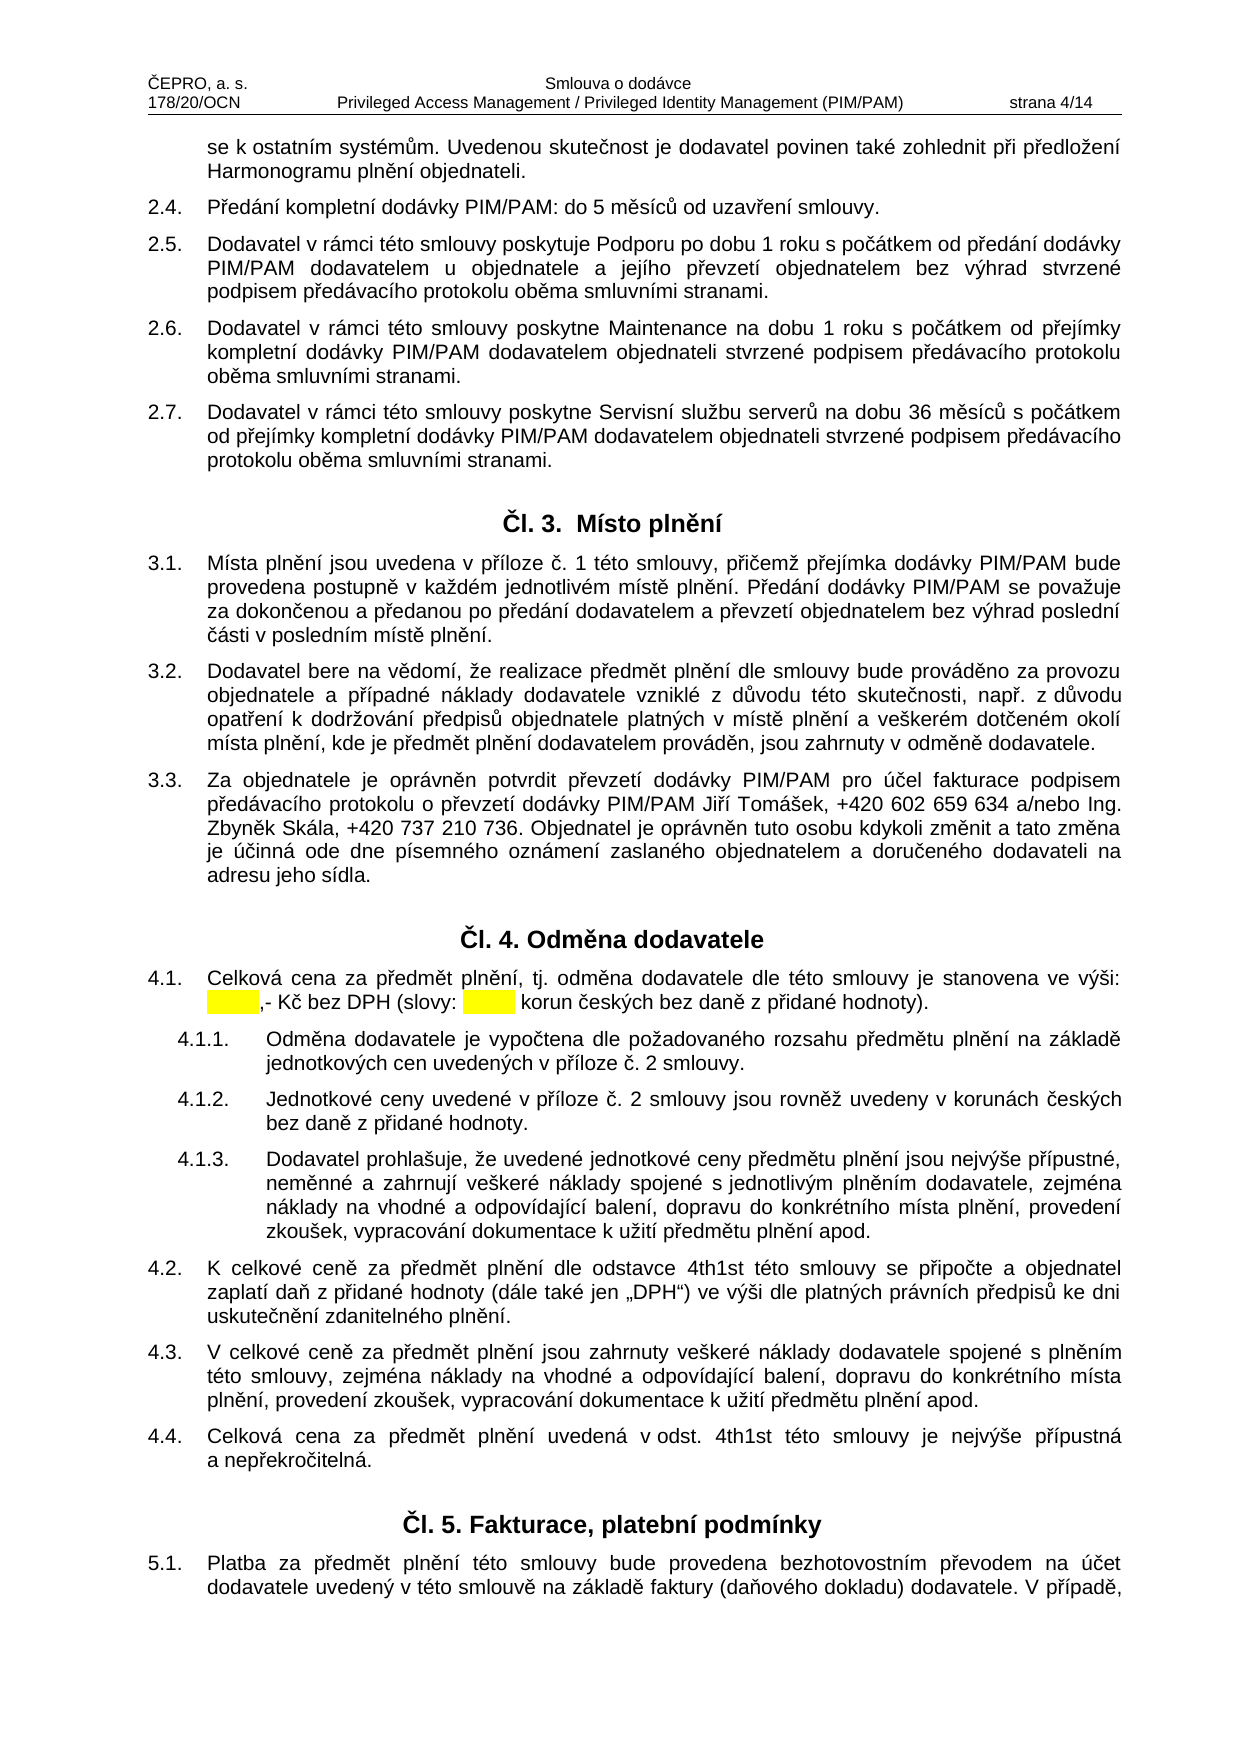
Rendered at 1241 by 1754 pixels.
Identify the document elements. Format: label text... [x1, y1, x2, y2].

text Místa plnění jsou uvedena v příloze č. 1 této smlouvy, přičemž přejímka dodávky PIM/PAM bude provedena postupně v každém jednotlivém místě plnění. Předání dodávky PIM/PAM se považuje za dokončenou a předanou po předání dodavatelem a převzetí objednatelem bez výhrad poslední části v posledním místě plnění. [148, 551, 1122, 647]
text Odměna dodavatele [102, 925, 1122, 953]
text Celková cena za předmět plnění uvedená v odst. 4.1 této smlouvy je nejvýše přípustná a nepřekročitelná. [148, 1424, 1122, 1472]
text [148, 1551, 1122, 1599]
text Dodavatel v rámci této smlouvy poskytne Servisní službu serverů na dobu 36 měsíců s počátkem od přejímky kompletní dodávky PIM/PAM dodavatelem objednateli stvrzené podpisem předávacího protokolu oběma smluvními stranami. [148, 400, 1122, 472]
text Fakturace, platební podmínky [102, 1510, 1122, 1538]
text Celková cena za předmět plnění, tj. odměna dodavatele dle této smlouvy je stanovena ve výši: ,- Kč bez DPH (slovy: korun českých bez daně z přidané hodnoty). [148, 966, 1122, 1014]
list Dodavatel prohlašuje, že uvedené jednotkové ceny předmětu plnění jsou nejvýše přípustné, neměnné a zahrnují veškeré náklady spojené s jednotlivým plněním dodavatele, zejména náklady na vhodné a odpovídající balení, dopravu do konkrétního místa plnění, provedení zkoušek, vypracování dokumentace k užití předmětu plnění apod. [177, 1147, 1122, 1243]
text Místo plnění [102, 509, 1122, 538]
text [148, 134, 1122, 182]
text K celkové ceně za předmět plnění dle odstavce 4.1 této smlouvy se připočte a objednatel zaplatí daň z přidané hodnoty (dále také jen „DPH“) ve výši dle platných právních předpisů ke dni uskutečnění zdanitelného plnění. [148, 1256, 1122, 1327]
text Za objednatele je oprávněn potvrdit převzetí dodávky PIM/PAM pro účel fakturace podpisem předávacího protokolu o převzetí dodávky PIM/PAM Jiří Tomášek, +420 602 659 634 a/nebo Ing. Zbyněk Skála, +420 737 210 736. Objednatel je oprávněn tuto osobu kdykoli změnit a tato změna je účinná ode dne písemného oznámení zaslaného objednatelem a doručeného dodavateli na adresu jeho sídla. [148, 767, 1122, 887]
list Jednotkové ceny uvedené v příloze č. 2 smlouvy jsou rovněž uvedeny v korunách českých bez daně z přidané hodnoty. [177, 1087, 1122, 1135]
text V celkové ceně za předmět plnění jsou zahrnuty veškeré náklady dodavatele spojené s plněním této smlouvy, zejména náklady na vhodné a odpovídající balení, dopravu do konkrétního místa plnění, provedení zkoušek, vypracování dokumentace k užití předmětu plnění apod. [148, 1340, 1122, 1412]
text Dodavatel v rámci této smlouvy poskytne Maintenance na dobu 1 roku s počátkem od přejímky kompletní dodávky PIM/PAM dodavatelem objednateli stvrzené podpisem předávacího protokolu oběma smluvními stranami. [148, 316, 1122, 388]
text Předání kompletní dodávky PIM/PAM: do 5 měsíců od uzavření smlouvy. [148, 195, 1122, 219]
text Dodavatel bere na vědomí, že realizace předmět plnění dle smlouvy bude prováděno za provozu objednatele a případné náklady dodavatele vzniklé z důvodu této skutečnosti, např. z důvodu opatření k dodržování předpisů objednatele platných v místě plnění a veškerém dotčeném okolí místa plnění, kde je předmět plnění dodavatelem prováděn, jsou zahrnuty v odměně dodavatele. [148, 659, 1122, 755]
text Dodavatel v rámci této smlouvy poskytuje Podporu po dobu 1 roku s počátkem od předání dodávky PIM/PAM dodavatelem u objednatele a jejího převzetí objednatelem bez výhrad stvrzené podpisem předávacího protokolu oběma smluvními stranami. [148, 231, 1122, 303]
text Odměna dodavatele je vypočtena dle požadovaného rozsahu předmětu plnění na základě jednotkových cen uvedených v příloze č. 2 smlouvy. [177, 1026, 1122, 1074]
